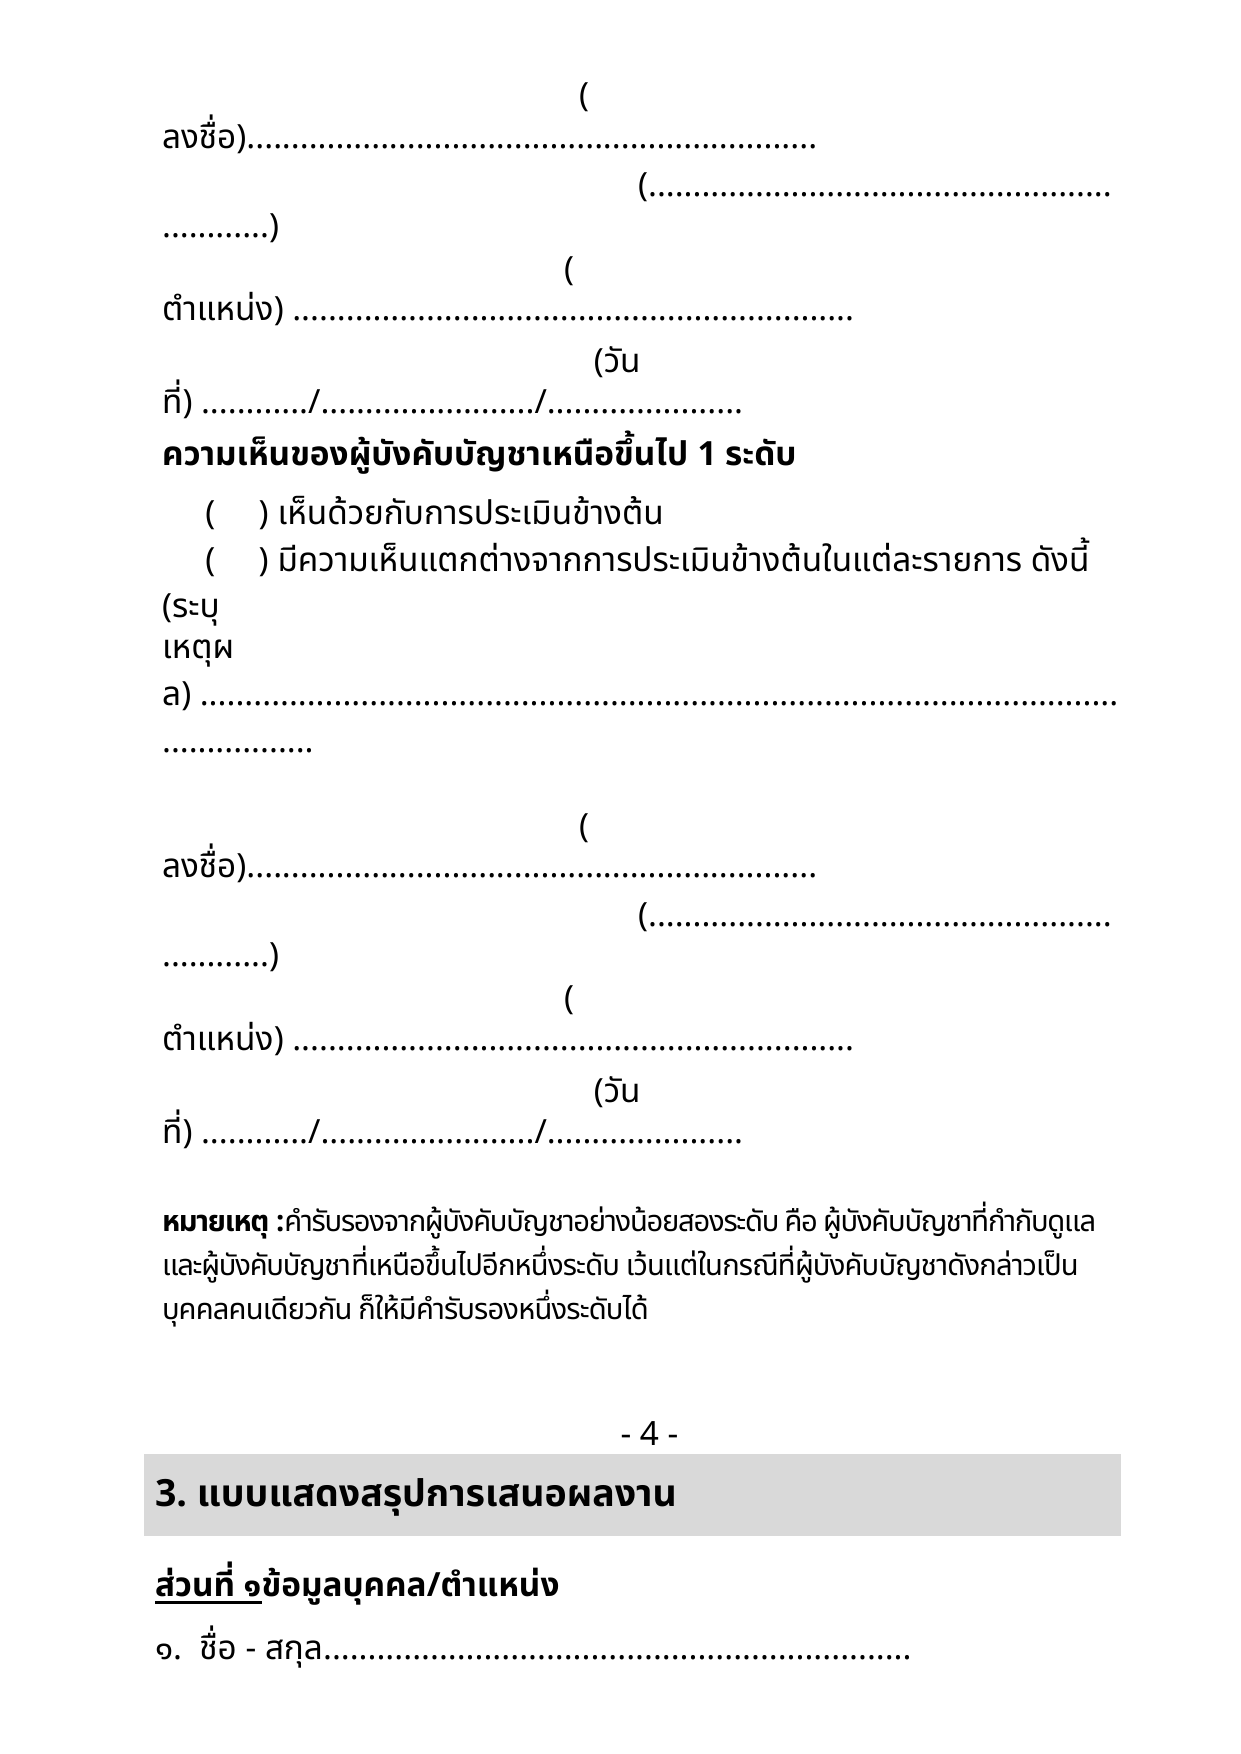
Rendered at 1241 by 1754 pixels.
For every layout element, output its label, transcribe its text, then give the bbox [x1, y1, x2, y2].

text (ตำแหน่ง) ............................................................... [162, 976, 1121, 1065]
text (ลงชื่อ)................................................................ [162, 804, 1121, 893]
text (วันที่) ............/......................../...................... [162, 335, 1121, 428]
table_header 3. แบบแสดงสรุปการเสนอผลงาน [144, 1454, 1121, 1536]
text หมายเหตุ :คำรับรองจากผู้บังคับบัญชาอย่างน้อยสองระดับ คือ ผู้บังคับบัญชาที่กำกับดูแล และผู้บังคับบัญชาที่เหนือขึ้นไปอีกหนึ่งระดับ เว้นแต่ในกรณีที่ผู้บังคับบัญชาดังกล่าวเป็นบุคคลคนเดียวกัน ก็ให้มีคำรับรองหนึ่งระดับได้ [162, 1200, 1121, 1332]
text (ลงชื่อ)................................................................ [162, 75, 1121, 163]
text ( ) มีความเห็นแตกต่างจากการประเมินข้างต้นในแต่ละรายการ ดังนี้ [162, 534, 1121, 581]
table_cell ส่วนที่ ๑ข้อมูลบุคคล/ตำแหน่ง [144, 1536, 1121, 1611]
text (................................................................) [162, 893, 1121, 976]
text (................................................................) [162, 163, 1121, 247]
text (ระบุเหตุผล) ........................................................................................................................ [162, 581, 1121, 762]
text (วันที่) ............/......................../...................... [162, 1065, 1121, 1200]
text (ตำแหน่ง) ............................................................... [162, 247, 1121, 335]
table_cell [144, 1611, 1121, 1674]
text ( ) เห็นด้วยกับการประเมินข้างต้น [162, 488, 1121, 534]
text ความเห็นของผู้บังคับบัญชาเหนือขึ้นไป 1 ระดับ [162, 428, 1121, 475]
